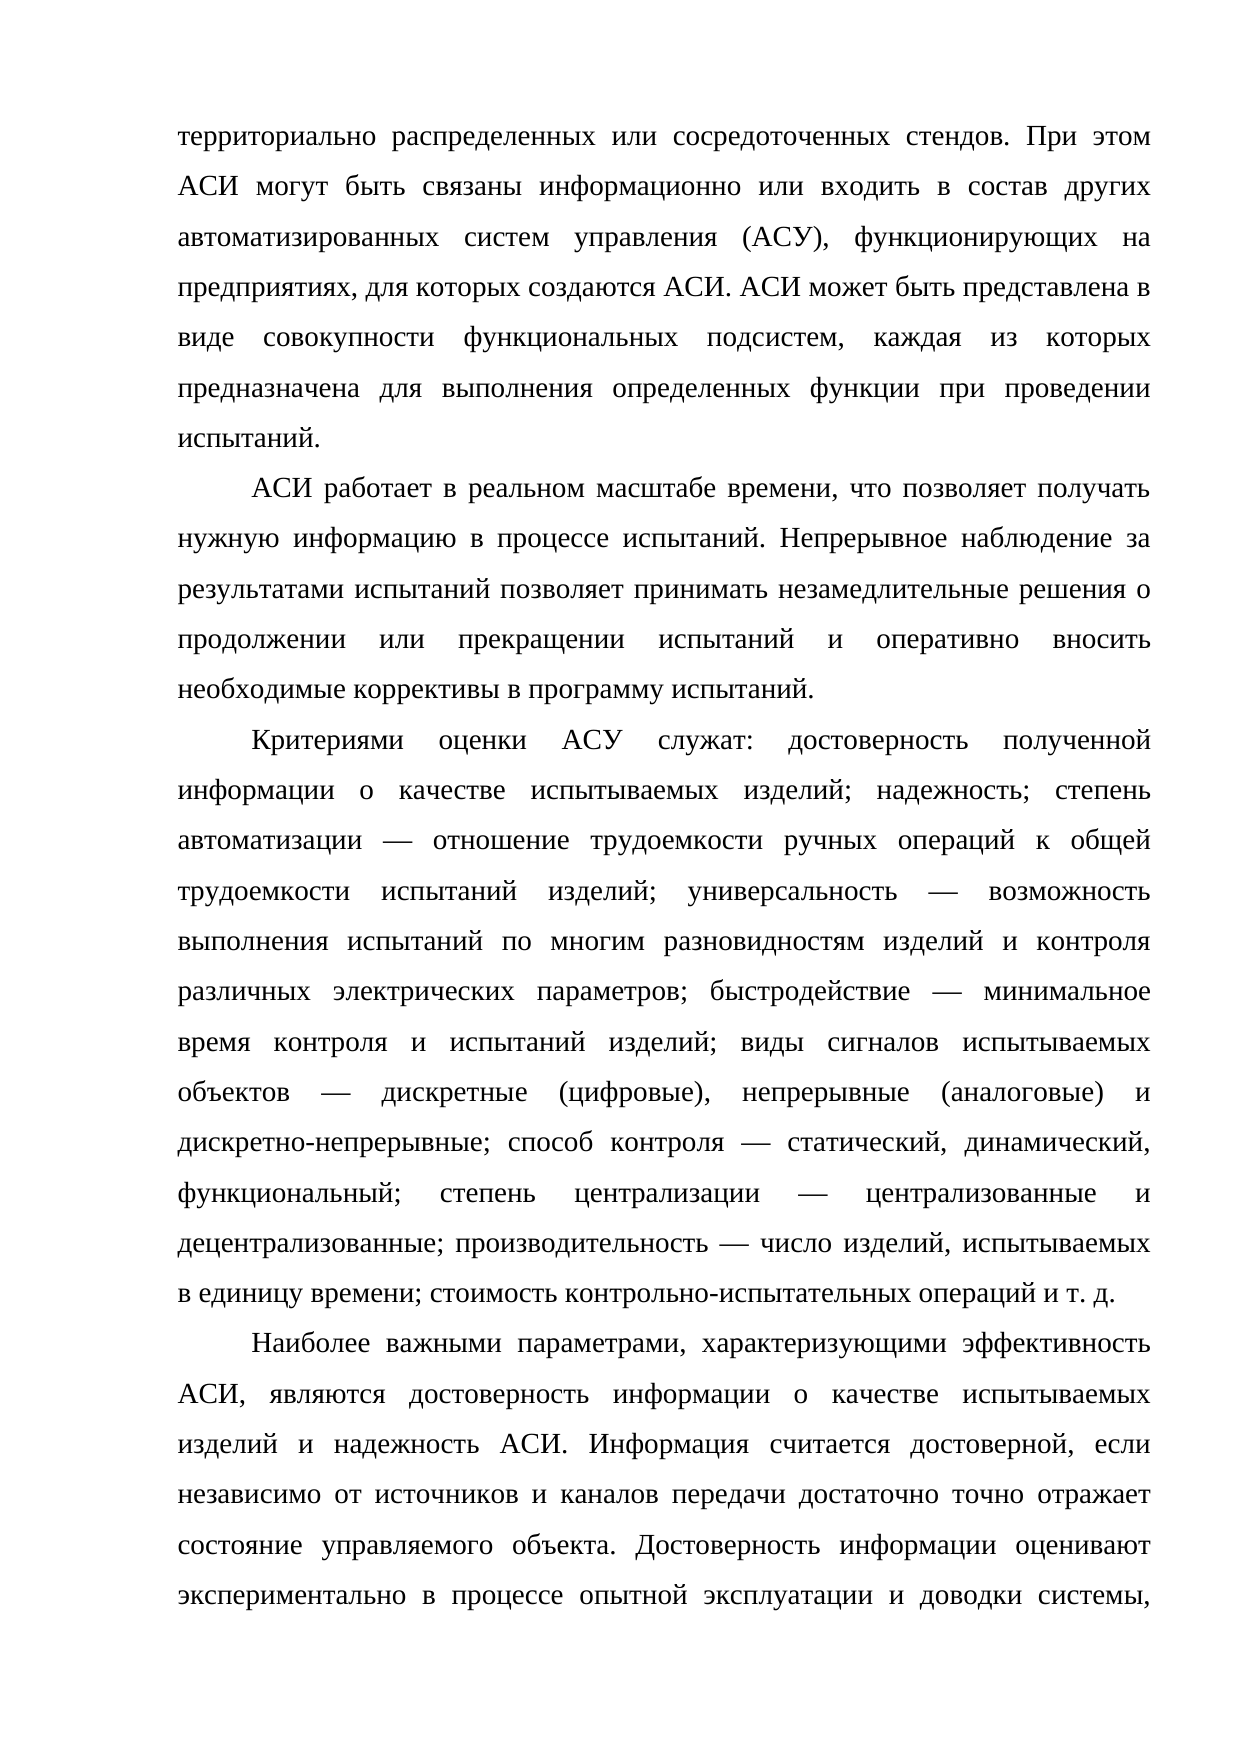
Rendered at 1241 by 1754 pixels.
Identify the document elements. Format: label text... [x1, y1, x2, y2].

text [177, 1326, 1152, 1611]
text Критериями оценки АСУ служат: достоверность полученной информации о качестве испытываемых изделий; надежность; степень автоматизации — отношение трудоемкости ручных операций к общей трудоемкости испытаний изделий; универсальность — возможность выполнения испытаний по многим разновидностям изделий и контроля различных электрических параметров; быстродействие — минимальное время контроля и испытаний изделий; виды сигналов испытываемых объектов — дискретные (цифровые), непрерывные (аналоговые) и дискретно-непрерывные; способ контроля — статический, динамический, функциональный; степень централизации — централизованные и децентрализованные; производительность — число изделий, испытываемых в единицу времени; стоимость контрольно-испытательных операций и т. д. [177, 722, 1152, 1309]
text АСИ работает в реальном масштабе времени, что позволяет получать нужную информацию в процессе испытаний. Непрерывное наблюдение за результатами испытаний позволяет принимать незамедлительные решения о продолжении или прекращении испытаний и оперативно вносить необходимые коррективы в программу испытаний. [177, 470, 1152, 705]
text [177, 118, 1152, 453]
